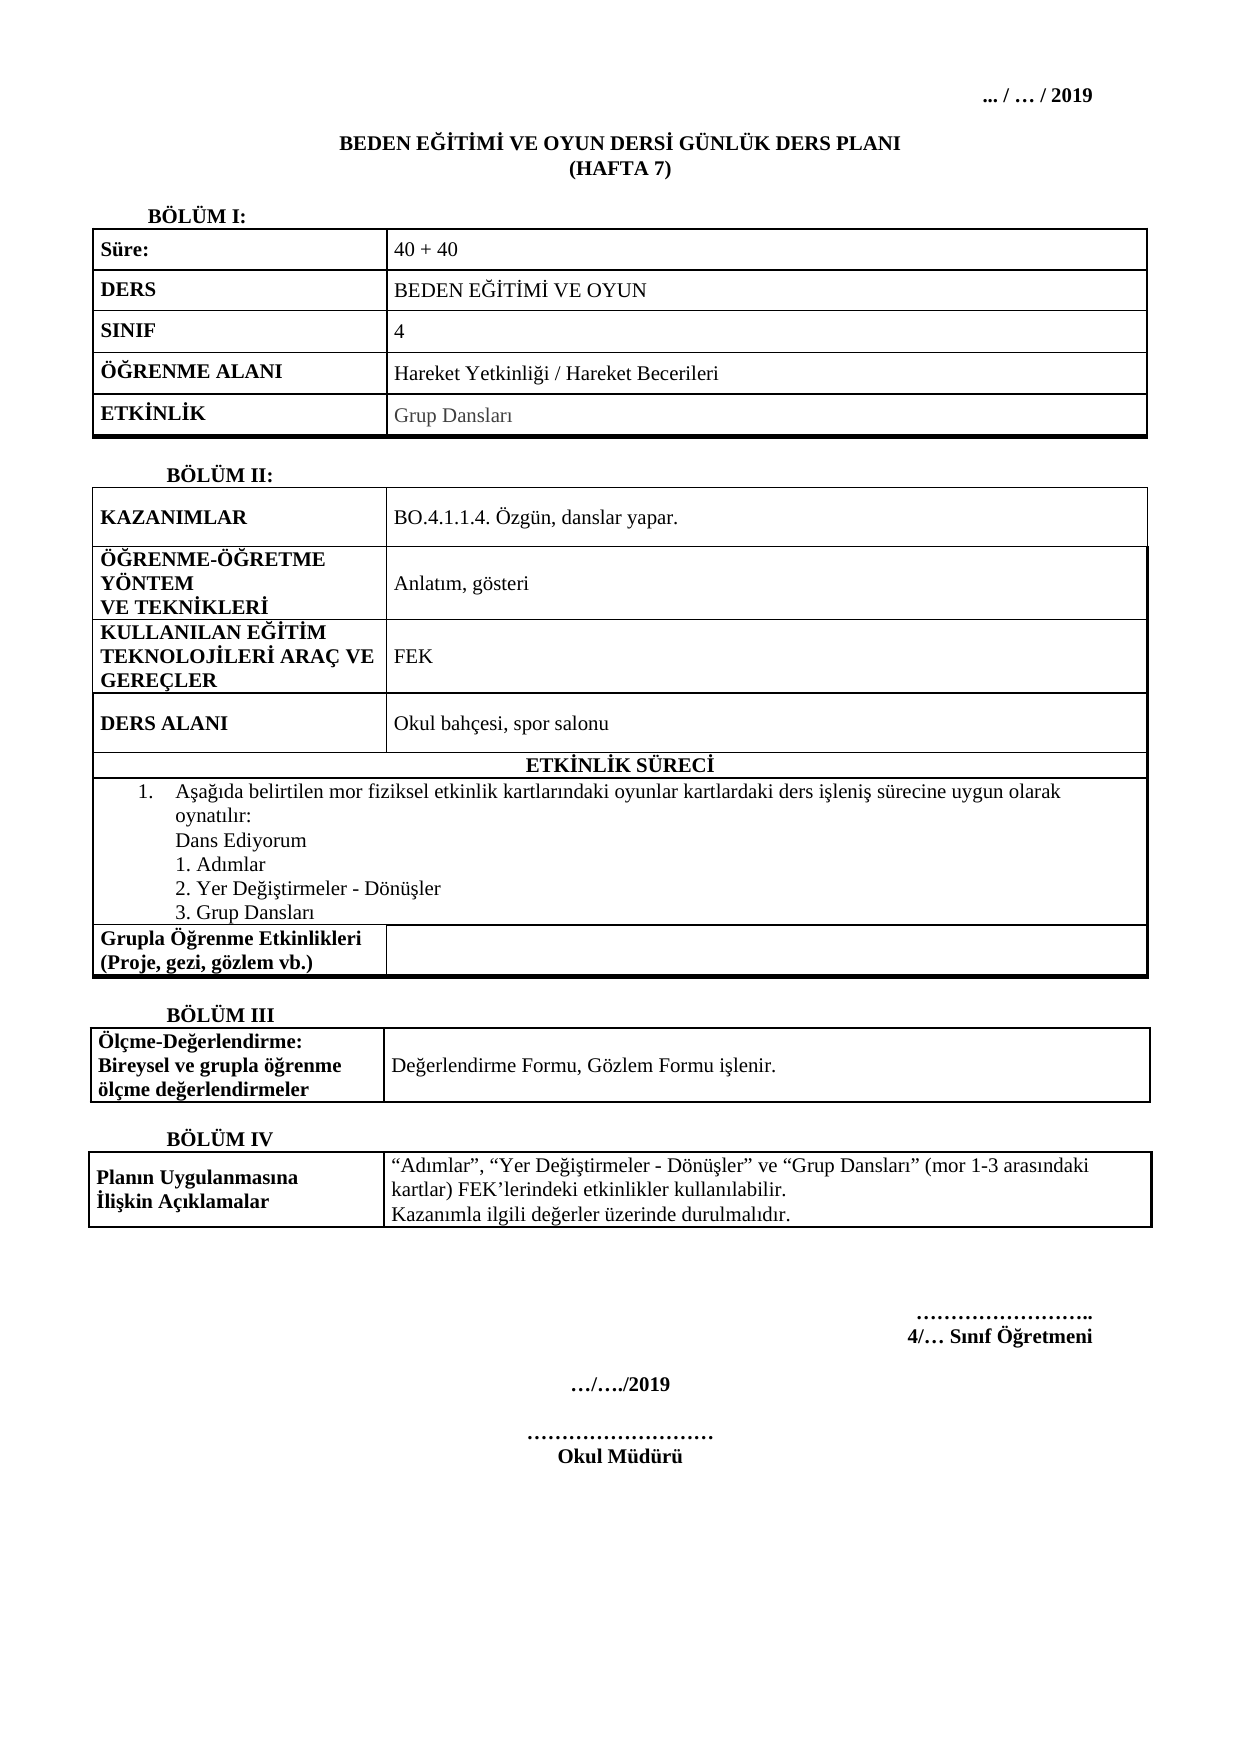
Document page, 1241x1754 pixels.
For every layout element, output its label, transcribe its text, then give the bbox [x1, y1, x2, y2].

table_cell ETKİNLİK SÜRECİ [94, 753, 1146, 777]
table_cell Aşağıda belirtilen mor fiziksel etkinlik kartlarındaki oyunlar kartlardaki ders işleniş sürecine uygun olarak oynatılır: Dans Ediyorum 1. Adımlar 2. Yer Değiştirmeler - Dönüşler 3. Grup Dansları [94, 779, 1146, 924]
table_cell ETKİNLİK [94, 395, 386, 434]
table_cell SINIF [94, 311, 386, 352]
text …………………….. [148, 1300, 1093, 1324]
table_cell FEK [387, 620, 1146, 692]
table_cell DERS [94, 271, 386, 310]
table_cell ÖĞRENME ALANI [94, 353, 386, 393]
text 4/… Sınıf Öğretmeni [148, 1324, 1093, 1348]
table_cell 4 [388, 311, 1146, 352]
text ... / … / 2019 [148, 83, 1093, 107]
subtitle BÖLÜM III [148, 1003, 1093, 1027]
table_header “Adımlar”, “Yer Değiştirmeler - Dönüşler” ve “Grup Dansları” (mor 1-3 arasındaki kartlar) FEK’lerindeki etkinlikler kullanılabilir. Kazanımla ilgili değerler üzerinde durulmalıdır. [385, 1153, 1150, 1226]
text ……………………… [148, 1420, 1093, 1444]
text BEDEN EĞİTİMİ VE OYUN DERSİ GÜNLÜK DERS PLANI [148, 131, 1093, 155]
text BÖLÜM II: [148, 463, 1093, 487]
table_header KAZANIMLAR [93, 488, 386, 546]
table_header BO.4.1.1.4. Özgün, danslar yapar. [387, 488, 1147, 546]
table_cell Anlatım, gösteri [387, 547, 1146, 619]
table_cell Grupla Öğrenme Etkinlikleri (Proje, gezi, gözlem vb.) [94, 925, 386, 974]
table_cell Okul bahçesi, spor salonu [387, 694, 1146, 752]
table_header 40 + 40 [388, 230, 1146, 269]
table_cell DERS ALANI [94, 694, 386, 752]
table_cell Grup Dansları [388, 395, 1146, 434]
table_cell BEDEN EĞİTİMİ VE OYUN [388, 271, 1146, 310]
text Okul Müdürü [148, 1444, 1093, 1468]
subtitle BÖLÜM IV [148, 1127, 1093, 1151]
text (HAFTA 7) [148, 155, 1093, 179]
table_cell ÖĞRENME-ÖĞRETME YÖNTEM VE TEKNİKLERİ [93, 547, 386, 619]
table_cell [387, 926, 1146, 974]
table_header Planın Uygulanmasına İlişkin Açıklamalar [90, 1153, 383, 1226]
table_cell Hareket Yetkinliği / Hareket Becerileri [388, 353, 1146, 393]
table_header Süre: [94, 230, 386, 269]
table_header Değerlendirme Formu, Gözlem Formu işlenir. [385, 1029, 1149, 1101]
table_header Ölçme-Değerlendirme: Bireysel ve grupla öğrenme ölçme değerlendirmeler [92, 1029, 383, 1101]
text BÖLÜM I: [148, 203, 1093, 228]
text …/…./2019 [148, 1372, 1093, 1396]
table_cell KULLANILAN EĞİTİM TEKNOLOJİLERİ ARAÇ VE GEREÇLER [93, 620, 386, 692]
